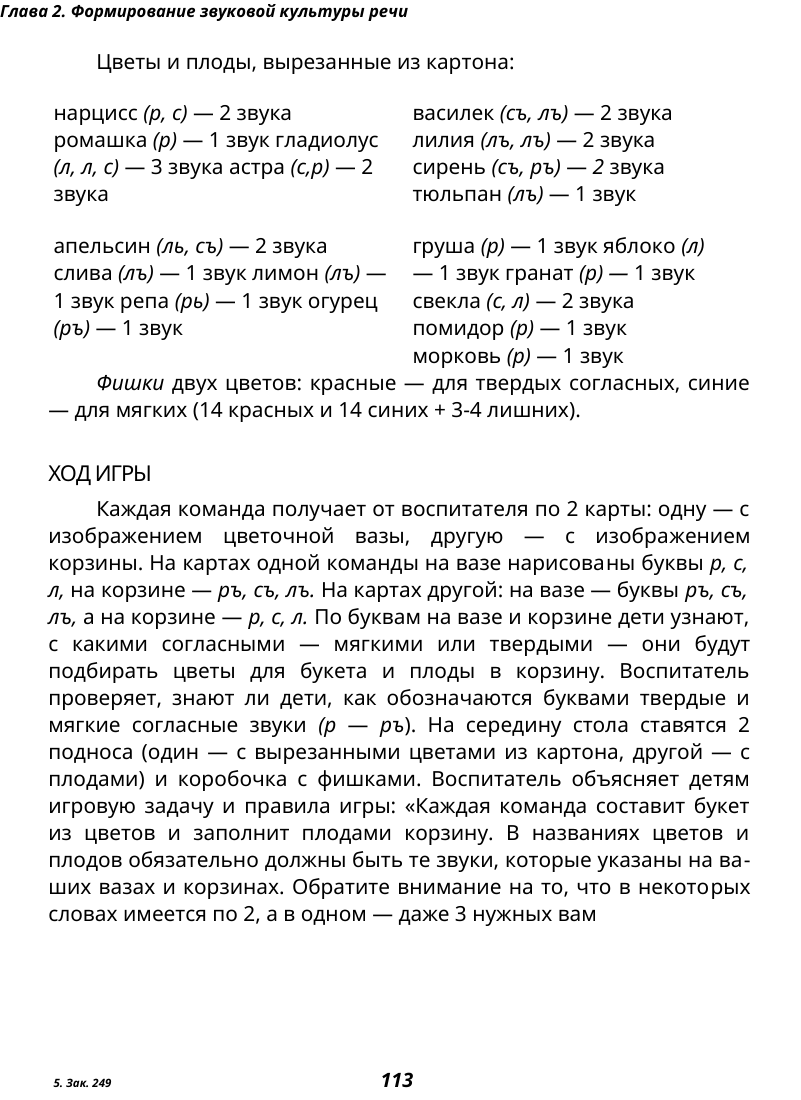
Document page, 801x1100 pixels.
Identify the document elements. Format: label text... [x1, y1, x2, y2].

text Фишки двух цветов: красные — для твердых согласных, синие — для мягких (14 красных и 14 синих + 3-4 лишних). [48, 74, 750, 423]
text ХОД ИГРЫ [48, 464, 750, 486]
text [48, 495, 750, 927]
text Цветы и плоды, вырезанные из картона: [96, 53, 750, 74]
